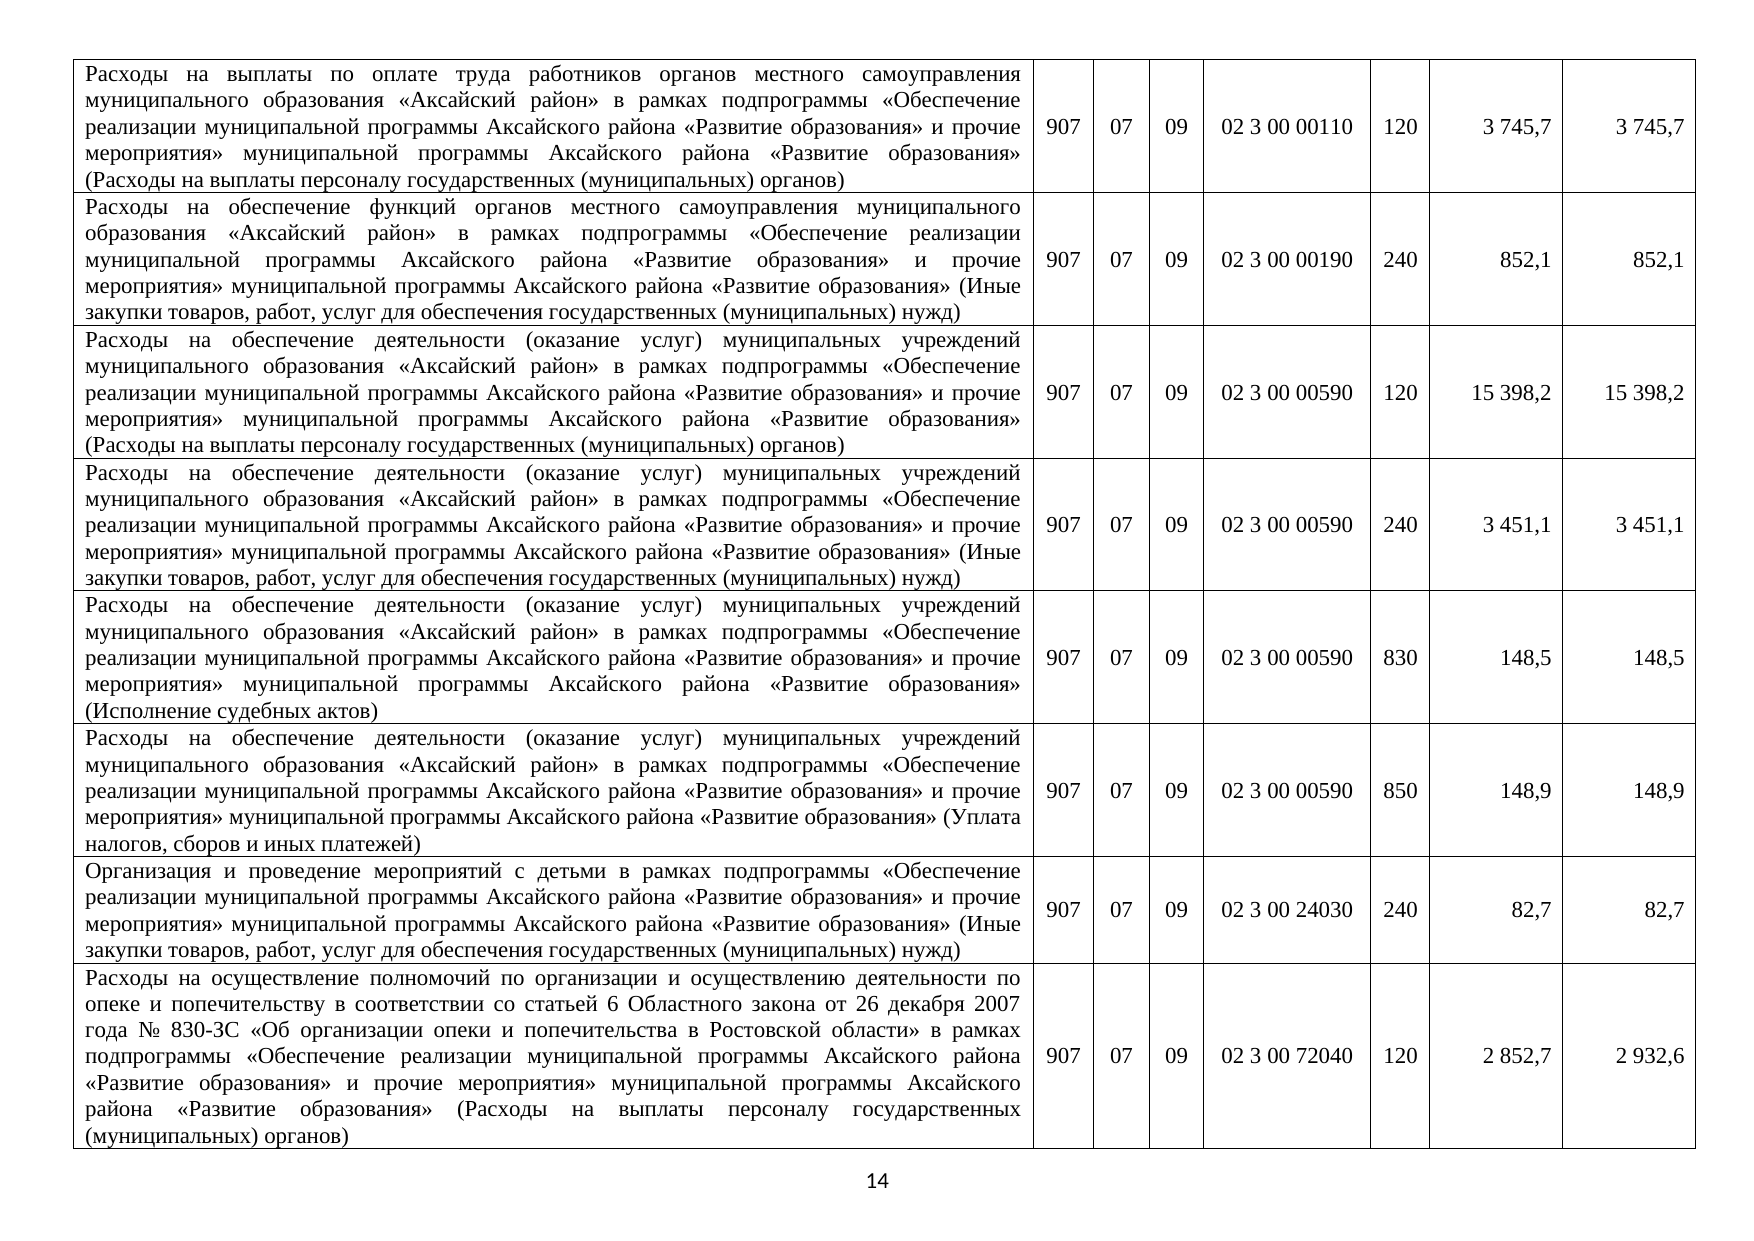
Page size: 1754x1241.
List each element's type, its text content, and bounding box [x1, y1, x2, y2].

table_cell Расходы на обеспечение деятельности (оказание услуг) муниципальных учреждений муниципального образования «Аксайский район» в рамках подпрограммы «Обеспечение реализации муниципальной программы Аксайского района «Развитие образования» и прочие мероприятия» муниципальной программы Аксайского района «Развитие образования» (Уплата налогов, сборов и иных платежей) [74, 724, 1033, 856]
table_cell 148,9 [1563, 724, 1695, 856]
table_cell 2 932,6 [1563, 964, 1695, 1148]
table_cell 148,9 [1430, 724, 1562, 856]
table_cell 907 [1034, 857, 1093, 962]
table_cell 07 [1094, 60, 1149, 192]
table_cell 3 745,7 [1430, 60, 1562, 192]
table_cell 02 3 00 00590 [1204, 459, 1370, 590]
table_cell 907 [1034, 964, 1093, 1148]
table_cell 240 [1371, 857, 1429, 962]
table_cell 852,1 [1430, 193, 1562, 325]
table_cell 09 [1150, 591, 1203, 723]
table_cell 830 [1371, 591, 1429, 723]
table_cell 07 [1094, 964, 1149, 1148]
table_cell 2 852,7 [1430, 964, 1562, 1148]
table_cell Расходы на обеспечение деятельности (оказание услуг) муниципальных учреждений муниципального образования «Аксайский район» в рамках подпрограммы «Обеспечение реализации муниципальной программы Аксайского района «Развитие образования» и прочие мероприятия» муниципальной программы Аксайского района «Развитие образования» (Иные закупки товаров, работ, услуг для обеспечения государственных (муниципальных) нужд) [74, 459, 1033, 590]
table_cell 07 [1094, 193, 1149, 325]
table_cell 3 451,1 [1430, 459, 1562, 590]
table_cell 02 3 00 00190 [1204, 193, 1370, 325]
table_cell 02 3 00 00590 [1204, 724, 1370, 856]
table_cell 09 [1150, 60, 1203, 192]
table_cell 850 [1371, 724, 1429, 856]
table_cell 15 398,2 [1563, 326, 1695, 458]
table_cell 07 [1094, 459, 1149, 590]
table_cell 07 [1094, 724, 1149, 856]
table_cell 07 [1094, 591, 1149, 723]
table_cell 907 [1034, 60, 1093, 192]
table_cell 07 [1094, 326, 1149, 458]
table_cell 09 [1150, 193, 1203, 325]
table_cell Расходы на выплаты по оплате труда работников органов местного самоуправления муниципального образования «Аксайский район» в рамках подпрограммы «Обеспечение реализации муниципальной программы Аксайского района «Развитие образования» и прочие мероприятия» муниципальной программы Аксайского района «Развитие образования» (Расходы на выплаты персоналу государственных (муниципальных) органов) [74, 60, 1033, 192]
table_cell 907 [1034, 724, 1093, 856]
table_cell 240 [1371, 459, 1429, 590]
table_cell 07 [1094, 857, 1149, 962]
table_cell 120 [1371, 326, 1429, 458]
table_cell 02 3 00 00590 [1204, 326, 1370, 458]
table_cell 3 745,7 [1563, 60, 1695, 192]
table_cell 09 [1150, 724, 1203, 856]
table_cell Расходы на обеспечение функций органов местного самоуправления муниципального образования «Аксайский район» в рамках подпрограммы «Обеспечение реализации муниципальной программы Аксайского района «Развитие образования» и прочие мероприятия» муниципальной программы Аксайского района «Развитие образования» (Иные закупки товаров, работ, услуг для обеспечения государственных (муниципальных) нужд) [74, 193, 1033, 325]
table_cell Расходы на обеспечение деятельности (оказание услуг) муниципальных учреждений муниципального образования «Аксайский район» в рамках подпрограммы «Обеспечение реализации муниципальной программы Аксайского района «Развитие образования» и прочие мероприятия» муниципальной программы Аксайского района «Развитие образования» (Расходы на выплаты персоналу государственных (муниципальных) органов) [74, 326, 1033, 458]
table_cell 907 [1034, 591, 1093, 723]
table_cell Расходы на осуществление полномочий по организации и осуществлению деятельности по опеке и попечительству в соответствии со статьей 6 Областного закона от 26 декабря 2007 года № 830-ЗС «Об организации опеки и попечительства в Ростовской области» в рамках подпрограммы «Обеспечение реализации муниципальной программы Аксайского района «Развитие образования» и прочие мероприятия» муниципальной программы Аксайского района «Развитие образования» (Расходы на выплаты персоналу государственных (муниципальных) органов) [74, 964, 1033, 1148]
table_cell Расходы на обеспечение деятельности (оказание услуг) муниципальных учреждений муниципального образования «Аксайский район» в рамках подпрограммы «Обеспечение реализации муниципальной программы Аксайского района «Развитие образования» и прочие мероприятия» муниципальной программы Аксайского района «Развитие образования» (Исполнение судебных актов) [74, 591, 1033, 723]
table_cell 148,5 [1563, 591, 1695, 723]
table_cell 240 [1371, 193, 1429, 325]
table_cell 82,7 [1563, 857, 1695, 962]
table_cell 09 [1150, 459, 1203, 590]
table_cell 15 398,2 [1430, 326, 1562, 458]
table_cell 907 [1034, 326, 1093, 458]
table_cell 02 3 00 00590 [1204, 591, 1370, 723]
table_cell 3 451,1 [1563, 459, 1695, 590]
table_cell 907 [1034, 459, 1093, 590]
table_cell 907 [1034, 193, 1093, 325]
table_cell 02 3 00 24030 [1204, 857, 1370, 962]
table_cell 148,5 [1430, 591, 1562, 723]
table_cell 02 3 00 72040 [1204, 964, 1370, 1148]
table_cell 09 [1150, 857, 1203, 962]
table_cell 82,7 [1430, 857, 1562, 962]
table_cell 09 [1150, 964, 1203, 1148]
table_cell 02 3 00 00110 [1204, 60, 1370, 192]
table_cell 09 [1150, 326, 1203, 458]
table_cell 852,1 [1563, 193, 1695, 325]
table_cell 120 [1371, 60, 1429, 192]
table_cell 120 [1371, 964, 1429, 1148]
table_cell Организация и проведение мероприятий с детьми в рамках подпрограммы «Обеспечение реализации муниципальной программы Аксайского района «Развитие образования» и прочие мероприятия» муниципальной программы Аксайского района «Развитие образования» (Иные закупки товаров, работ, услуг для обеспечения государственных (муниципальных) нужд) [74, 857, 1033, 962]
